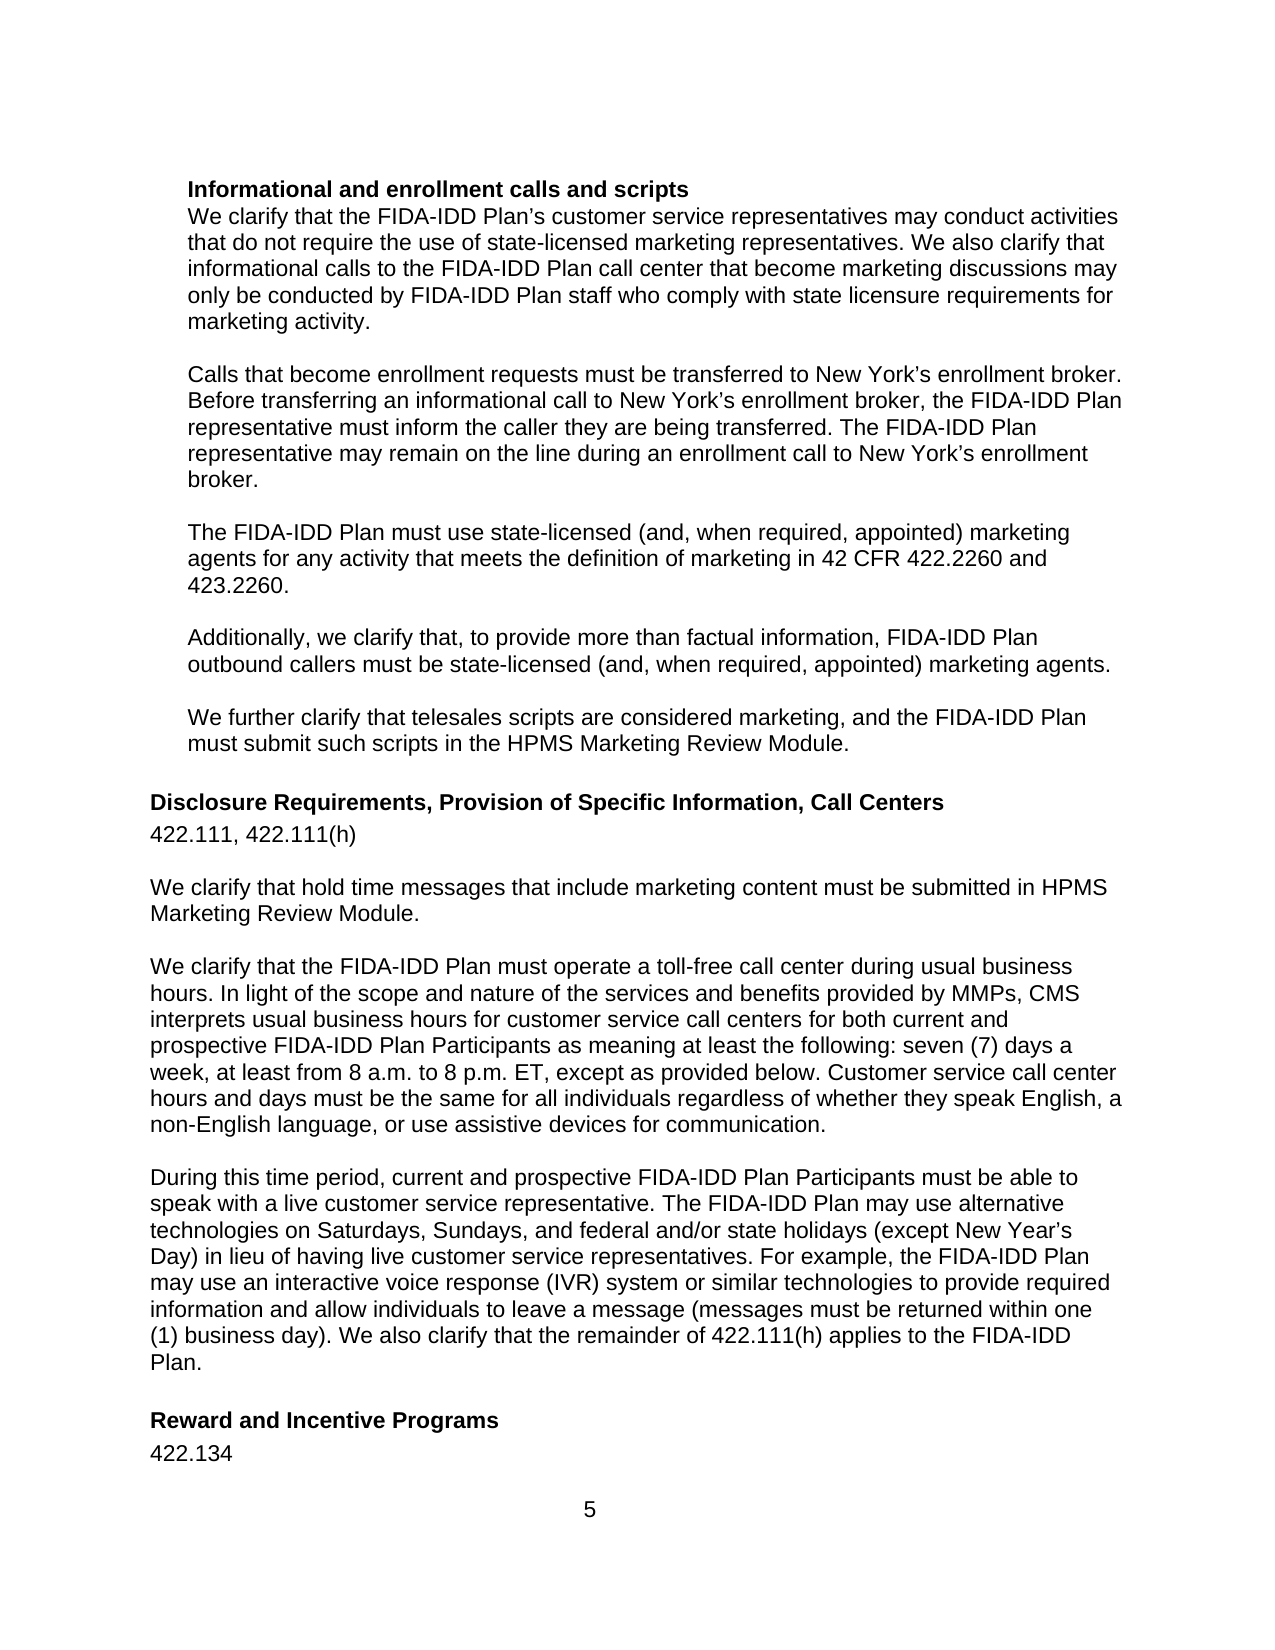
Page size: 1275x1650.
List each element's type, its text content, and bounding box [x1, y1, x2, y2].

text Additionally, we clarify that, to provide more than factual information, FIDA-IDD Plan outbound callers must be state-licensed (and, when required, appointed) marketing agents. [187, 624, 1125, 677]
subtitle Reward and Incentive Programs [150, 1407, 1125, 1434]
text We further clarify that telesales scripts are considered marketing, and the FIDA-IDD Plan must submit such scripts in the HPMS Marketing Review Module. [187, 703, 1125, 756]
text Calls that become enrollment requests must be transferred to New York’s enrollment broker. Before transferring an informational call to New York’s enrollment broker, the FIDA-IDD Plan representative must inform the caller they are being transferred. The FIDA-IDD Plan representative may remain on the line during an enrollment call to New York’s enrollment broker. [187, 361, 1125, 493]
subtitle Disclosure Requirements, Provision of Specific Information, Call Centers [150, 789, 1125, 815]
text 422.134 [150, 1440, 1125, 1466]
text We clarify that the FIDA-IDD Plan’s customer service representatives may conduct activities that do not require the use of state-licensed marketing representatives. We also clarify that informational calls to the FIDA-IDD Plan call center that become marketing discussions may only be conducted by FIDA-IDD Plan staff who comply with state licensure requirements for marketing activity. [187, 203, 1125, 334]
text During this time period, current and prospective FIDA-IDD Plan Participants must be able to speak with a live customer service representative. The FIDA-IDD Plan may use alternative technologies on Saturdays, Sundays, and federal and/or state holidays (except New Year’s Day) in lieu of having live customer service representatives. For example, the FIDA-IDD Plan may use an interactive voice response (IVR) system or similar technologies to provide required information and allow individuals to leave a message (messages must be returned within one (1) business day). We also clarify that the remainder of 422.111(h) applies to the FIDA-IDD Plan. [150, 1164, 1125, 1375]
text We clarify that hold time messages that include marketing content must be submitted in HPMS Marketing Review Module. [150, 874, 1125, 927]
text We clarify that the FIDA-IDD Plan must operate a toll-free call center during usual business hours. In light of the scope and nature of the services and benefits provided by MMPs, CMS interprets usual business hours for customer service call centers for both current and prospective FIDA-IDD Plan Participants as meaning at least the following: seven (7) days a week, at least from 8 a.m. to 8 p.m. ET, except as provided below. Customer service call center hours and days must be the same for all individuals regardless of whether they speak English, a non-English language, or use assistive devices for communication. [150, 953, 1125, 1138]
text 422.111, 422.111(h) [150, 821, 1125, 848]
text The FIDA-IDD Plan must use state-licensed (and, when required, appointed) marketing agents for any activity that meets the definition of marketing in 42 CFR 422.2260 and 423.2260. [187, 519, 1125, 598]
subtitle Informational and enrollment calls and scripts [187, 176, 1125, 203]
